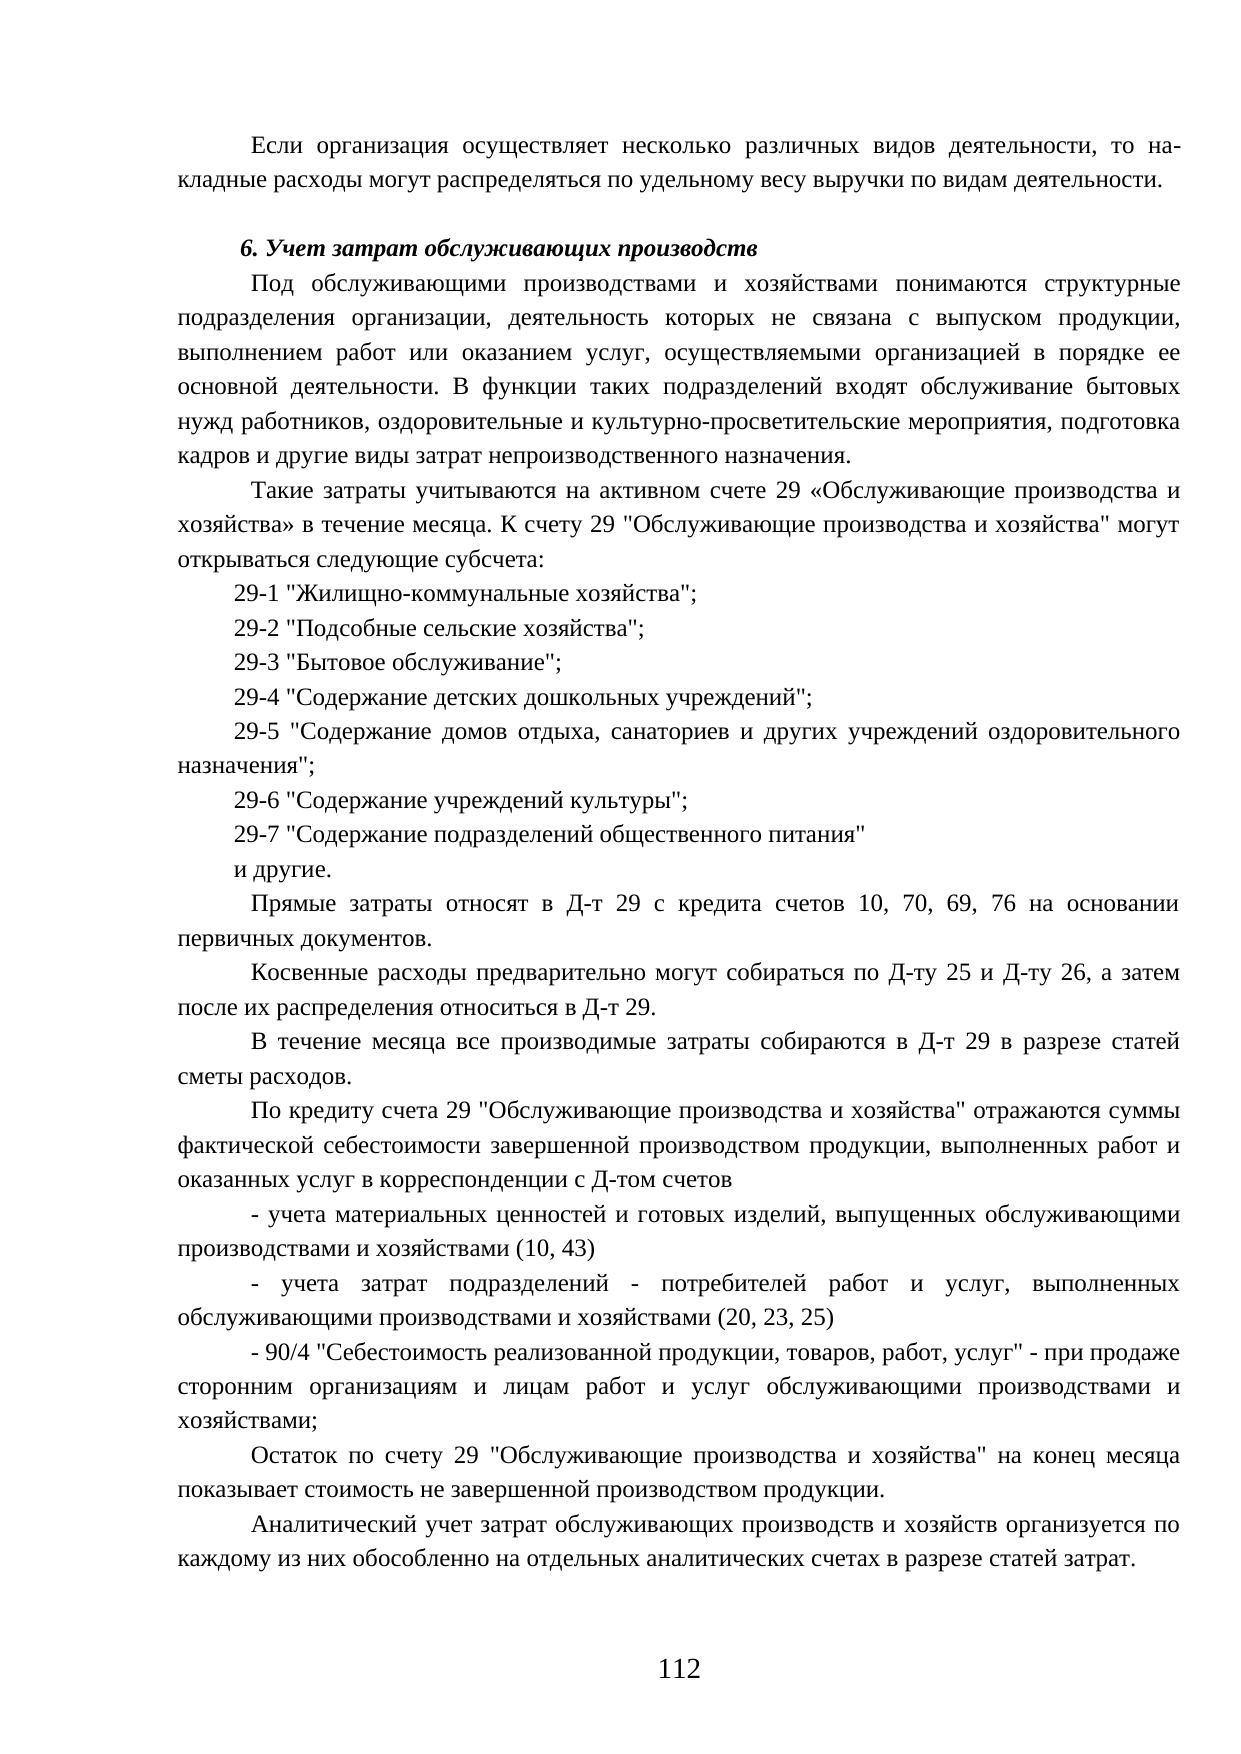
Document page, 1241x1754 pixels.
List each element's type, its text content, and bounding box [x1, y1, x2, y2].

text Косвенные расходы предварительно могут собираться по Д-ту 25 и Д-ту 26, а затем после их распределения относиться в Д-т 29. [177, 957, 1181, 1021]
text 29-4 "Содержание детских дошкольных учреждений"; [177, 682, 1181, 710]
text - учета затрат подразделений - потребителей работ и услуг, выполненных обслуживающими производствами и хозяйствами (20, 23, 25) [177, 1268, 1181, 1331]
text 29-3 "Бытовое обслуживание"; [177, 647, 1181, 676]
text 29-5 "Содержание домов отдыха, санаториев и других учреждений оздоровительного назначения"; [177, 716, 1181, 779]
text Прямые затраты относят в Д-т 29 с кредита счетов 10, 70, 69, 76 на основании первичных документов. [177, 888, 1181, 952]
text 29-2 "Подсобные сельские хозяйства"; [177, 613, 1181, 641]
text - учета материальных ценностей и готовых изделий, выпущенных обслуживающими производствами и хозяйствами (10, 43) [177, 1199, 1181, 1262]
text Такие затраты учитываются на активном счете 29 «Обслуживающие производства и хозяйства» в течение месяца. К счету 29 "Обслуживающие производства и хозяйства" могут открываться следующие субсчета: [177, 475, 1181, 572]
text Если организация осуществляет несколько различных видов деятельности, то накладные расходы могут распределяться по удельному весу выручки по видам деятельности. [177, 130, 1181, 193]
text Под обслуживающими производствами и хозяйствами понимаются структурные подразделения организации, деятельность которых не связана с выпуском продукции, выполнением работ или оказанием услуг, осуществляемыми организацией в порядке ее основной деятельности. В функции таких подразделений входят обслуживание бытовых нужд работников, оздоровительные и культурно-просветительские мероприятия, подготовка кадров и другие виды затрат непроизводственного назначения. [177, 268, 1181, 469]
text Аналитический учет затрат обслуживающих производств и хозяйств организуется по каждому из них обособленно на отдельных аналитических счетах в разрезе статей затрат. [177, 1509, 1181, 1572]
text - 90/4 "Себестоимость реализованной продукции, товаров, работ, услуг" - при продаже сторонним организациям и лицам работ и услуг обслуживающими производствами и хозяйствами; [177, 1337, 1181, 1434]
text 29-7 "Содержание подразделений общественного питания" [177, 819, 1181, 848]
text и другие. [177, 854, 1181, 883]
text 29-1 "Жилищно-коммунальные хозяйства"; [177, 578, 1181, 607]
text Остаток по счету 29 "Обслуживающие производства и хозяйства" на конец месяца показывает стоимость не завершенной производством продукции. [177, 1440, 1181, 1503]
text 6. Учет затрат обслуживающих производств [177, 233, 1181, 262]
text 29-6 "Содержание учреждений культуры"; [177, 785, 1181, 814]
text В течение месяца все производимые затраты собираются в Д-т 29 в разрезе статей сметы расходов. [177, 1026, 1181, 1089]
text По кредиту счета 29 "Обслуживающие производства и хозяйства" отражаются суммы фактической себестоимости завершенной производством продукции, выполненных работ и оказанных услуг в корреспонденции с Д-том счетов [177, 1095, 1181, 1193]
